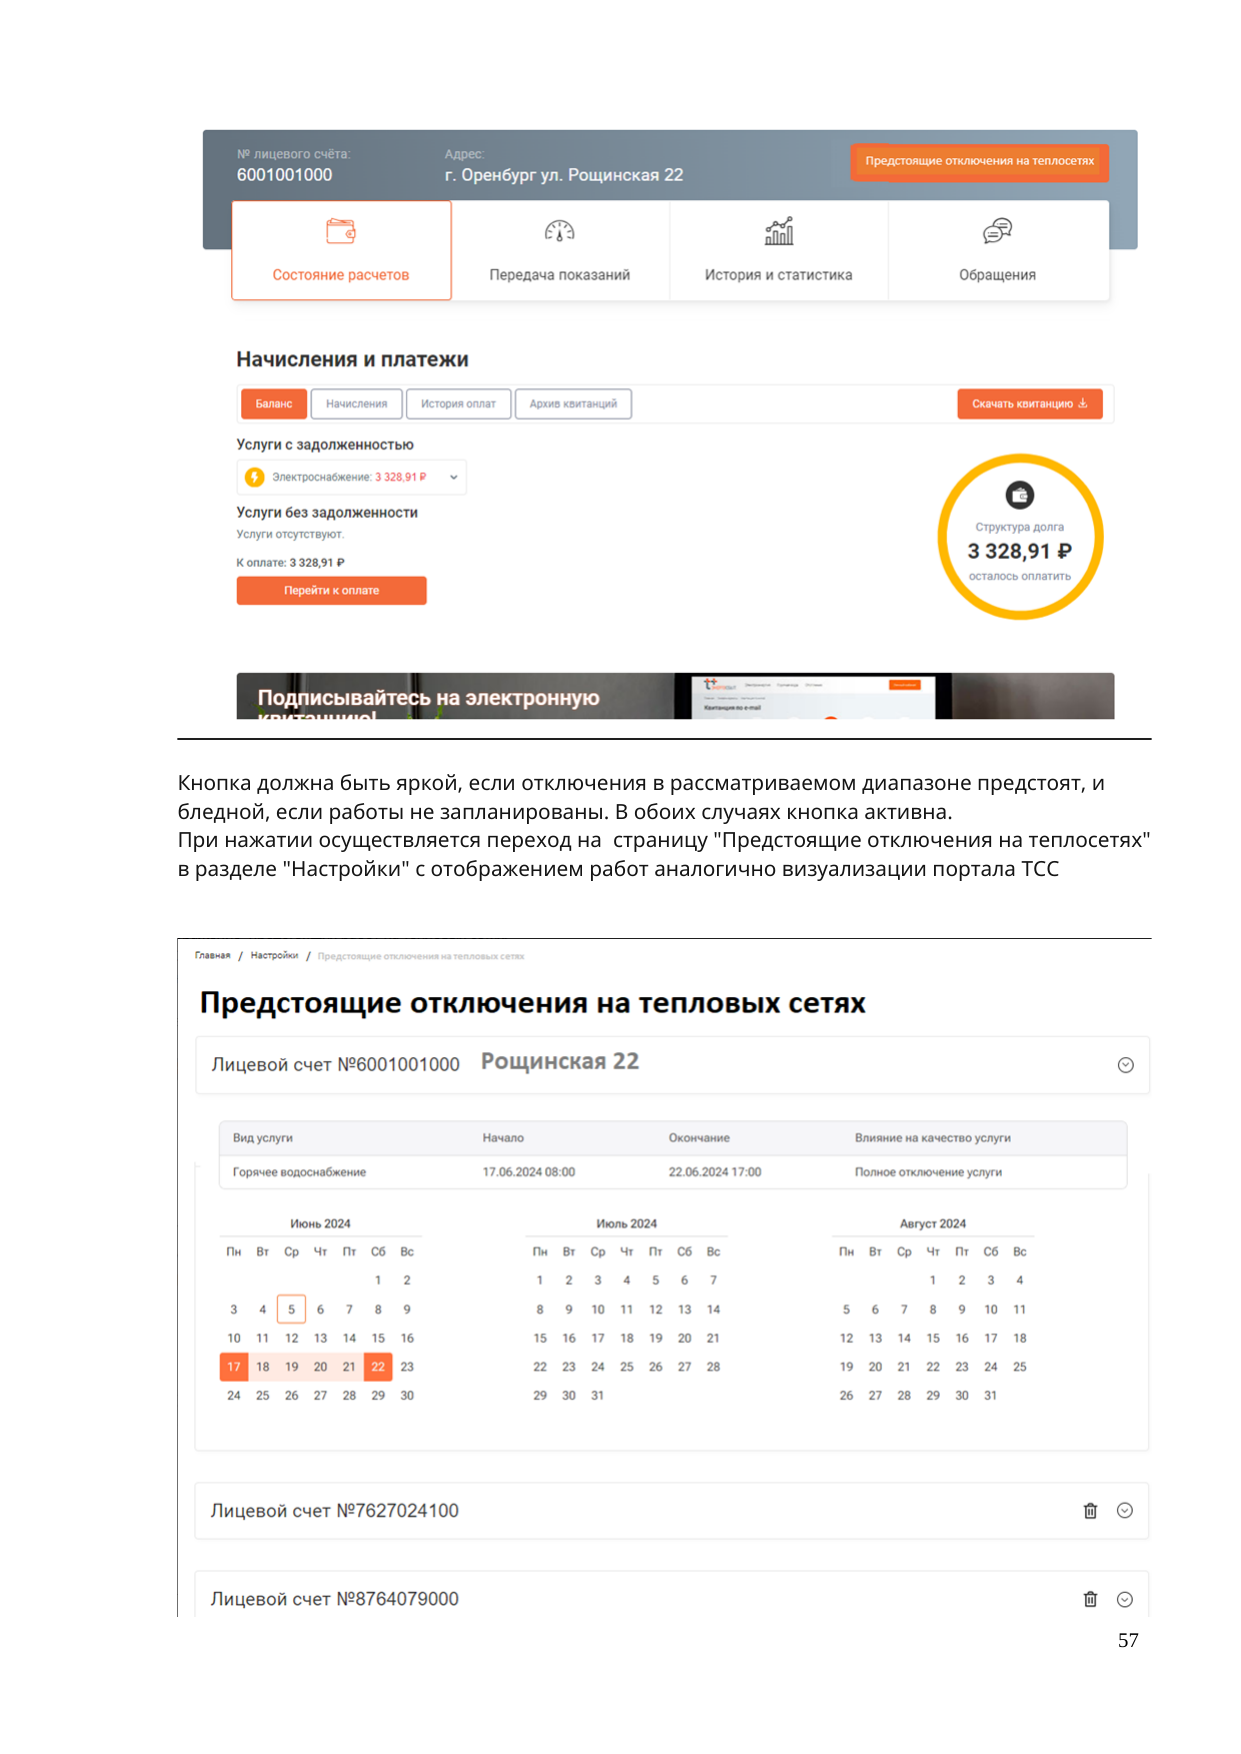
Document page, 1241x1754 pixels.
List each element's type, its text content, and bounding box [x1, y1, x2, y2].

picture [177, 120, 1152, 740]
text Кнопка должна быть яркой, если отключения в рассматриваемом диапазоне предстоят, и бледной, если работы не запланированы. В обоих случаях кнопка активна. При нажатии осуществляется переход на страницу "Предстоящие отключения на теплосетях" в разделе "Настройки" с отображением работ аналогично визуализации портала ТСС [177, 740, 1152, 938]
picture [177, 938, 1152, 1617]
